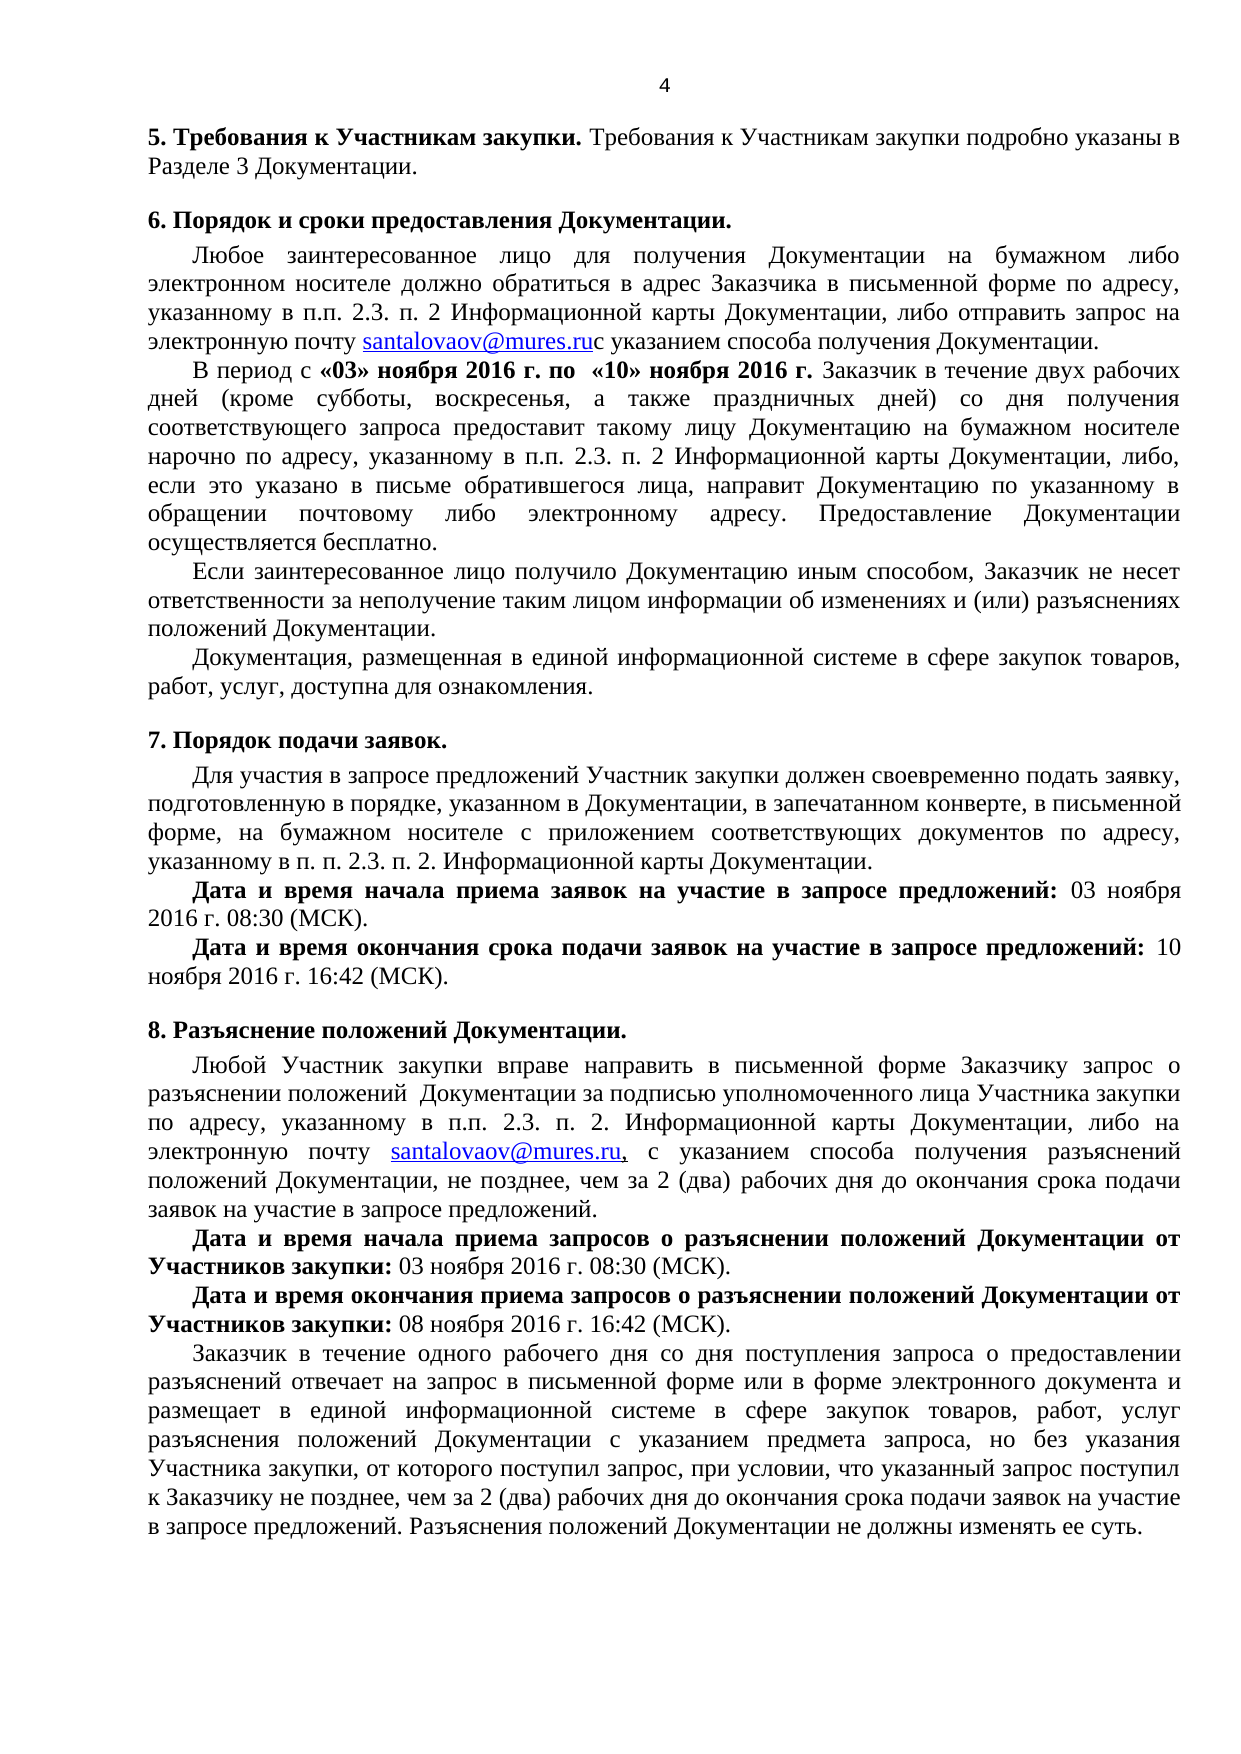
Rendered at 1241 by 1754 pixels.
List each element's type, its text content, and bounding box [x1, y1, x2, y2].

text Дата и время начала приема заявок на участие в запросе предложений: 03 ноября 2016 г. 08:30 (МСК). [148, 875, 1181, 932]
subtitle 7. Порядок подачи заявок. [148, 725, 1181, 753]
text Дата и время окончания приема запросов о разъяснении положений Документации от Участников закупки: 08 ноября 2016 г. 16:42 (МСК). [148, 1280, 1181, 1338]
text Любое заинтересованное лицо для получения Документации на бумажном либо электронном носителе должно обратиться в адрес Заказчика в письменной форме по адресу, указанному в п.п. 2.3. п. 2 Информационной карты Документации, либо отправить запрос на электронную почту santalovaov@mures.ruс указанием способа получения Документации. [148, 240, 1181, 355]
text Дата и время начала приема запросов о разъяснении положений Документации от Участников закупки: 03 ноября 2016 г. 08:30 (МСК). [148, 1223, 1181, 1280]
subtitle 6. Порядок и сроки предоставления Документации. [148, 205, 1181, 233]
subtitle 8. Разъяснение положений Документации. [148, 1015, 1181, 1043]
text Дата и время окончания срока подачи заявок на участие в запросе предложений: 10 ноября 2016 г. 16:42 (МСК). [148, 932, 1181, 990]
text В период с «03» ноября 2016 г. по «10» ноября 2016 г. Заказчик в течение двух рабочих дней (кроме субботы, воскресенья, а также праздничных дней) со дня получения соответствующего запроса предоставит такому лицу Документацию на бумажном носителе нарочно по адресу, указанному в п.п. 2.3. п. 2 Информационной карты Документации, либо, если это указано в письме обратившегося лица, направит Документацию по указанному в обращении почтовому либо электронному адресу. Предоставление Документации осуществляется бесплатно. [148, 355, 1181, 556]
text Документация, размещенная в единой информационной системе в сфере закупок товаров, работ, услуг, доступна для ознакомления. [148, 642, 1181, 700]
subtitle 5. Требования к Участникам закупки. Требования к Участникам закупки подробно указаны в Разделе 3 Документации. [148, 122, 1181, 180]
text Если заинтересованное лицо получило Документацию иным способом, Заказчик не несет ответственности за неполучение таким лицом информации об изменениях и (или) разъяснениях положений Документации. [148, 556, 1181, 642]
text Любой Участник закупки вправе направить в письменной форме Заказчику запрос о разъяснении положений Документации за подписью уполномоченного лица Участника закупки по адресу, указанному в п.п. 2.3. п. 2. Информационной карты Документации, либо на электронную почту santalovaov@mures.ru, с указанием способа получения разъяснений положений Документации, не позднее, чем за 2 (два) рабочих дня до окончания срока подачи заявок на участие в запросе предложений. [148, 1050, 1181, 1223]
text Для участия в запросе предложений Участник закупки должен своевременно подать заявку, подготовленную в порядке, указанном в Документации, в запечатанном конверте, в письменной форме, на бумажном носителе с приложением соответствующих документов по адресу, указанному в п. п. 2.3. п. 2. Информационной карты Документации. [148, 760, 1181, 875]
text Заказчик в течение одного рабочего дня со дня поступления запроса о предоставлении разъяснений отвечает на запрос в письменной форме или в форме электронного документа и размещает в единой информационной системе в сфере закупок товаров, работ, услуг разъяснения положений Документации с указанием предмета запроса, но без указания Участника закупки, от которого поступил запрос, при условии, что указанный запрос поступил к Заказчику не позднее, чем за 2 (два) рабочих дня до окончания срока подачи заявок на участие в запросе предложений. Разъяснения положений Документации не должны изменять ее суть. [148, 1338, 1181, 1539]
